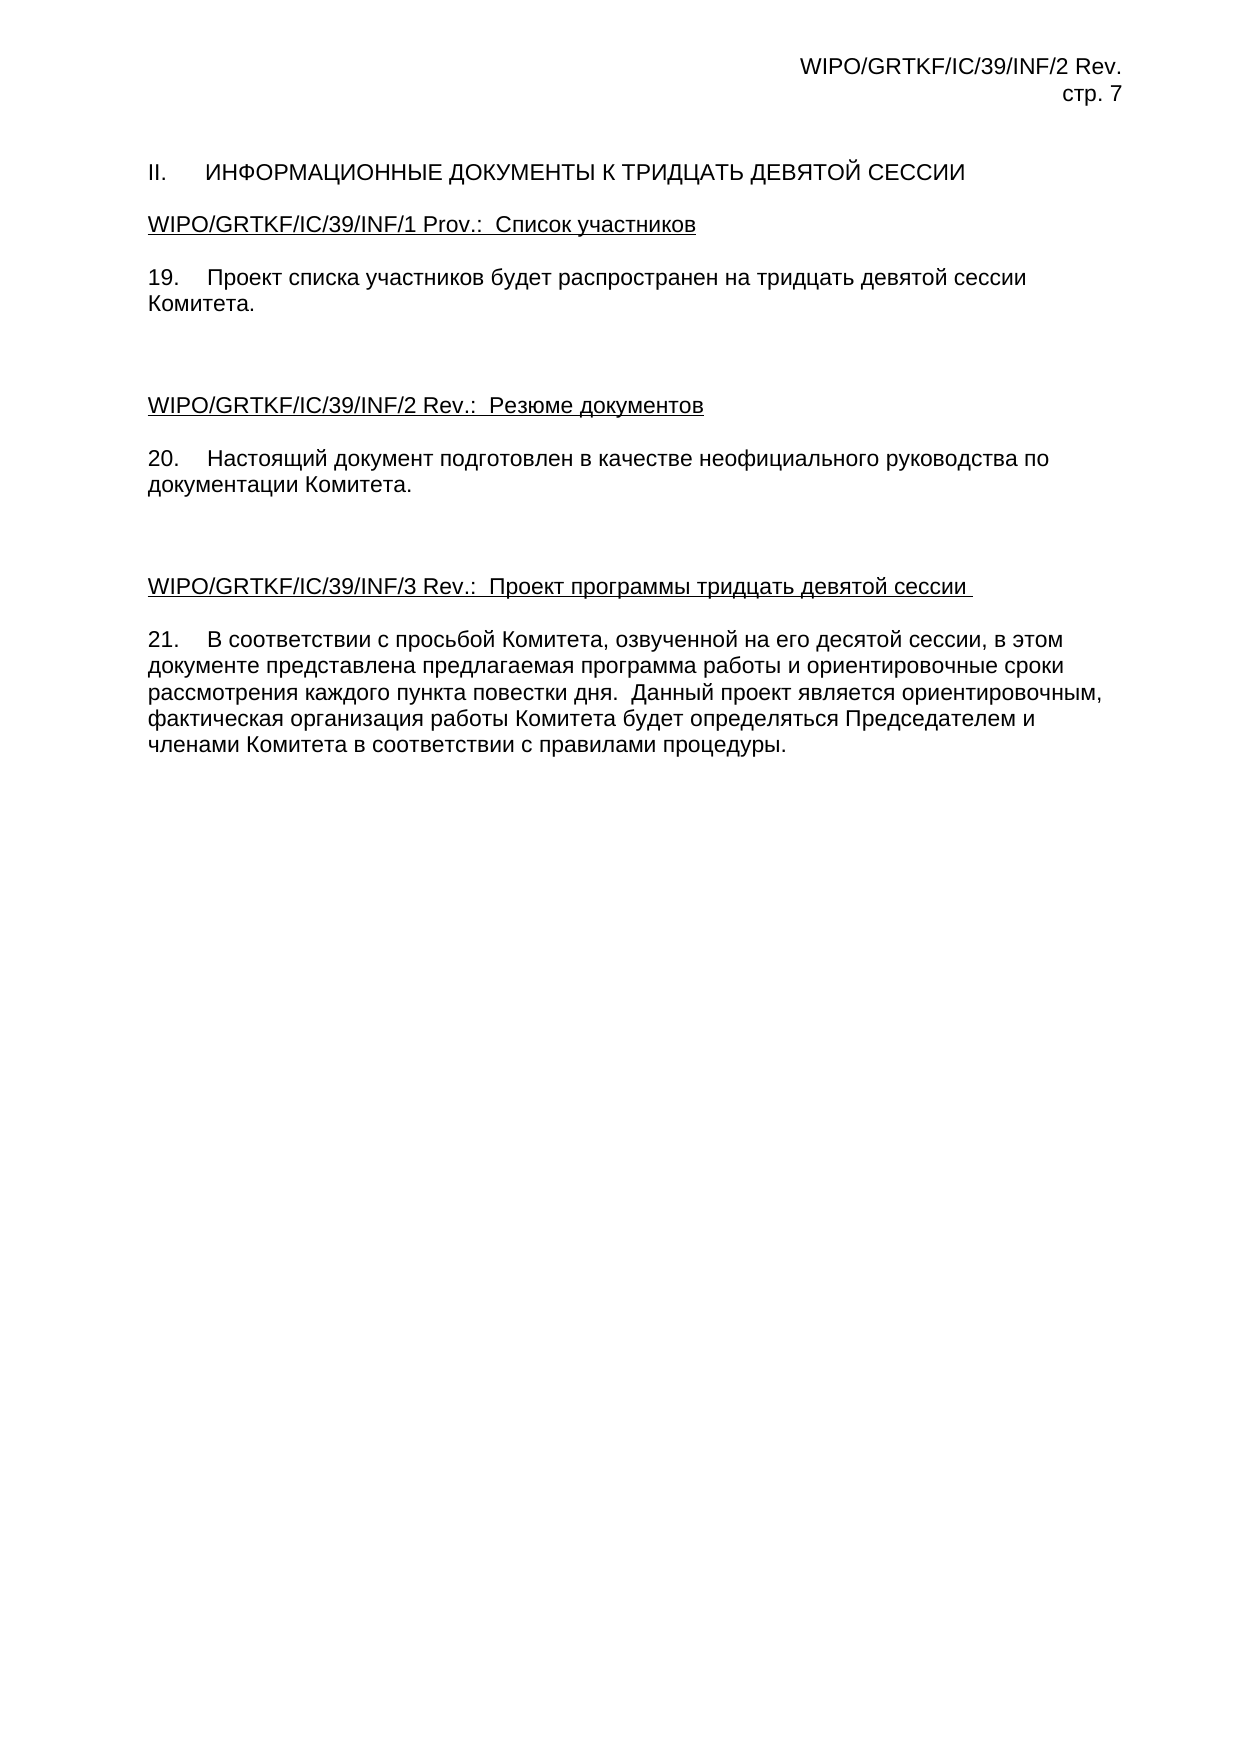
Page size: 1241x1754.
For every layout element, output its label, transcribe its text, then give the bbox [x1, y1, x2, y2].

text II. ИНФОРМАЦИОННЫЕ ДОКУМЕНТЫ К ТРИДЦАТЬ ДЕВЯТОЙ СЕССИИ [148, 158, 1122, 185]
text В соответствии с просьбой Комитета, озвученной на его десятой сессии, в этом документе представлена предлагаемая программа работы и ориентировочные сроки рассмотрения каждого пункта повестки дня. Данный проект является ориентировочным, фактическая организация работы Комитета будет определяться Председателем и членами Комитета в соответствии с правилами процедуры. [148, 626, 1122, 758]
text WIPO/GRTKF/IC/39/INF/2 Rev.: Резюме документов [148, 392, 1122, 419]
text WIPO/GRTKF/IC/39/INF/1 Prov.: Список участников [148, 211, 1122, 238]
text WIPO/GRTKF/IC/39/INF/3 Rev.: Проект программы тридцать девятой сессии [148, 573, 1122, 600]
text Проект списка участников будет распространен на тридцать девятой сессии Комитета. [148, 264, 1122, 317]
text Настоящий документ подготовлен в качестве неофициального руководства по документации Комитета. [148, 445, 1122, 498]
